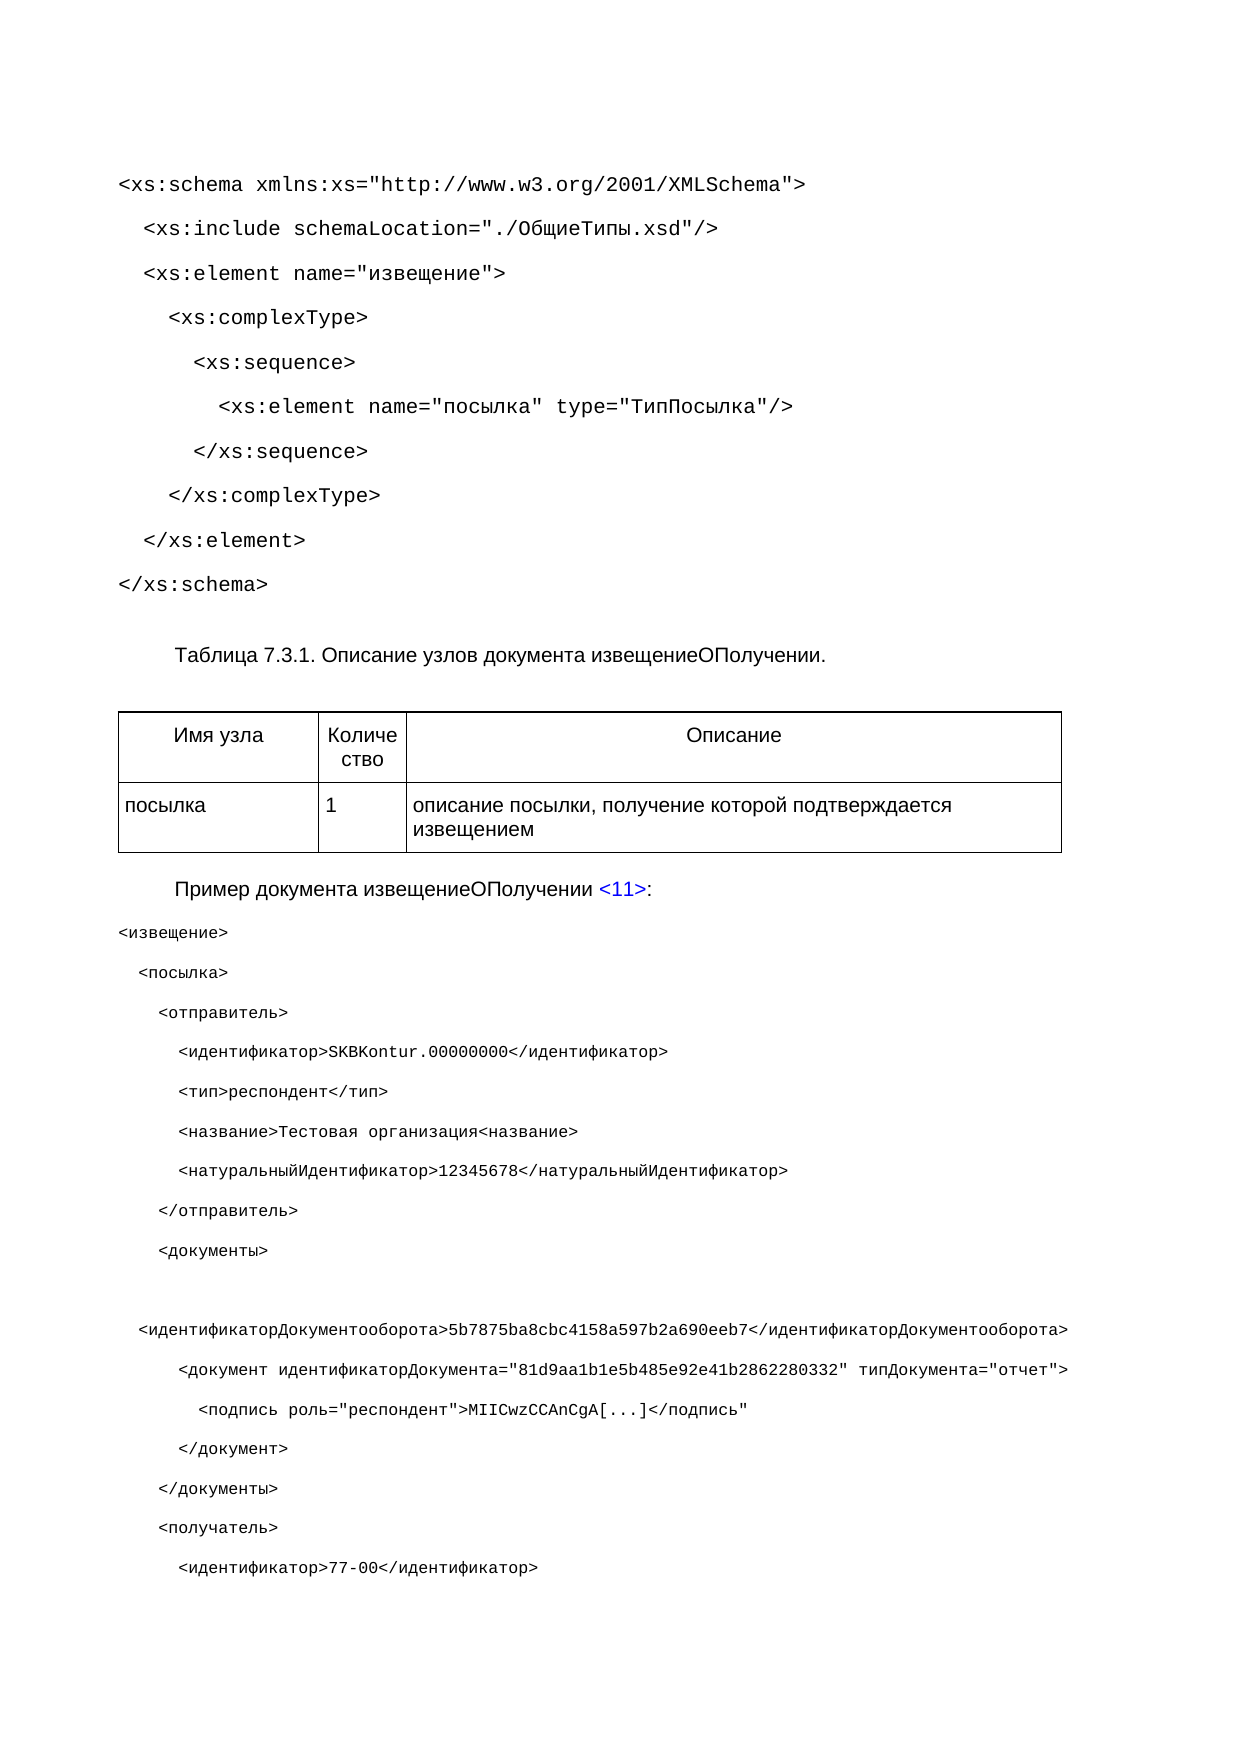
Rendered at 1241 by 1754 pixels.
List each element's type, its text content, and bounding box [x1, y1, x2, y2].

text </документы> [118, 1480, 1181, 1499]
table_cell описание посылки, получение которой подтверждается извещением [407, 783, 1061, 852]
text <xs:element name="посылка" type="ТипПосылка"/> [118, 396, 1181, 420]
table_header Имя узла [119, 713, 318, 782]
text <получатель> [118, 1520, 1181, 1539]
table_cell 1 [319, 783, 406, 852]
text </xs:sequence> [118, 441, 1181, 464]
text <подпись роль="респондент">MIICwzCCAnCgA[...]</подпись" [118, 1401, 1181, 1420]
text Таблица 7.3.1. Описание узлов документа извещениеОПолучении. [118, 643, 1181, 667]
text <тип>респондент</тип> [118, 1083, 1181, 1102]
text <идентификаторДокументооборота>5b7875ba8cbc4158a597b2a690eeb7</идентификаторДокументооборота> [118, 1322, 1181, 1341]
text </xs:schema> [118, 574, 1181, 598]
text <посылка> [118, 964, 1181, 983]
text <отправитель> [118, 1004, 1181, 1023]
text <натуральныйИдентификатор>12345678</натуральныйИдентификатор> [118, 1163, 1181, 1182]
text <название>Тестовая организация<название> [118, 1123, 1181, 1142]
text <извещение> [118, 925, 1181, 944]
text <xs:element name="извещение"> [118, 263, 1181, 287]
text <документы> [118, 1242, 1181, 1261]
text Пример документа извещениеОПолучении <11>: [118, 877, 1181, 901]
text <xs:include schemaLocation="./ОбщиеТипы.xsd"/> [118, 218, 1181, 242]
text <xs:sequence> [118, 352, 1181, 376]
text <документ идентификаторДокумента="81d9aa1b1e5b485e92e41b2862280332" типДокумента="отчет"> [118, 1361, 1181, 1380]
text </xs:element> [118, 530, 1181, 553]
text </отправитель> [118, 1203, 1181, 1221]
text <xs:complexType> [118, 307, 1181, 331]
table_header Описание [407, 713, 1061, 782]
text <идентификатор>SKBKontur.00000000</идентификатор> [118, 1044, 1181, 1063]
text </xs:complexType> [118, 485, 1181, 509]
table_header Количество [319, 713, 406, 782]
table_cell посылка [119, 783, 318, 852]
text </документ> [118, 1441, 1181, 1459]
text <идентификатор>77-00</идентификатор> [118, 1560, 1181, 1579]
text <xs:schema xmlns:xs="http://www.w3.org/2001/XMLSchema"> [118, 174, 1181, 198]
